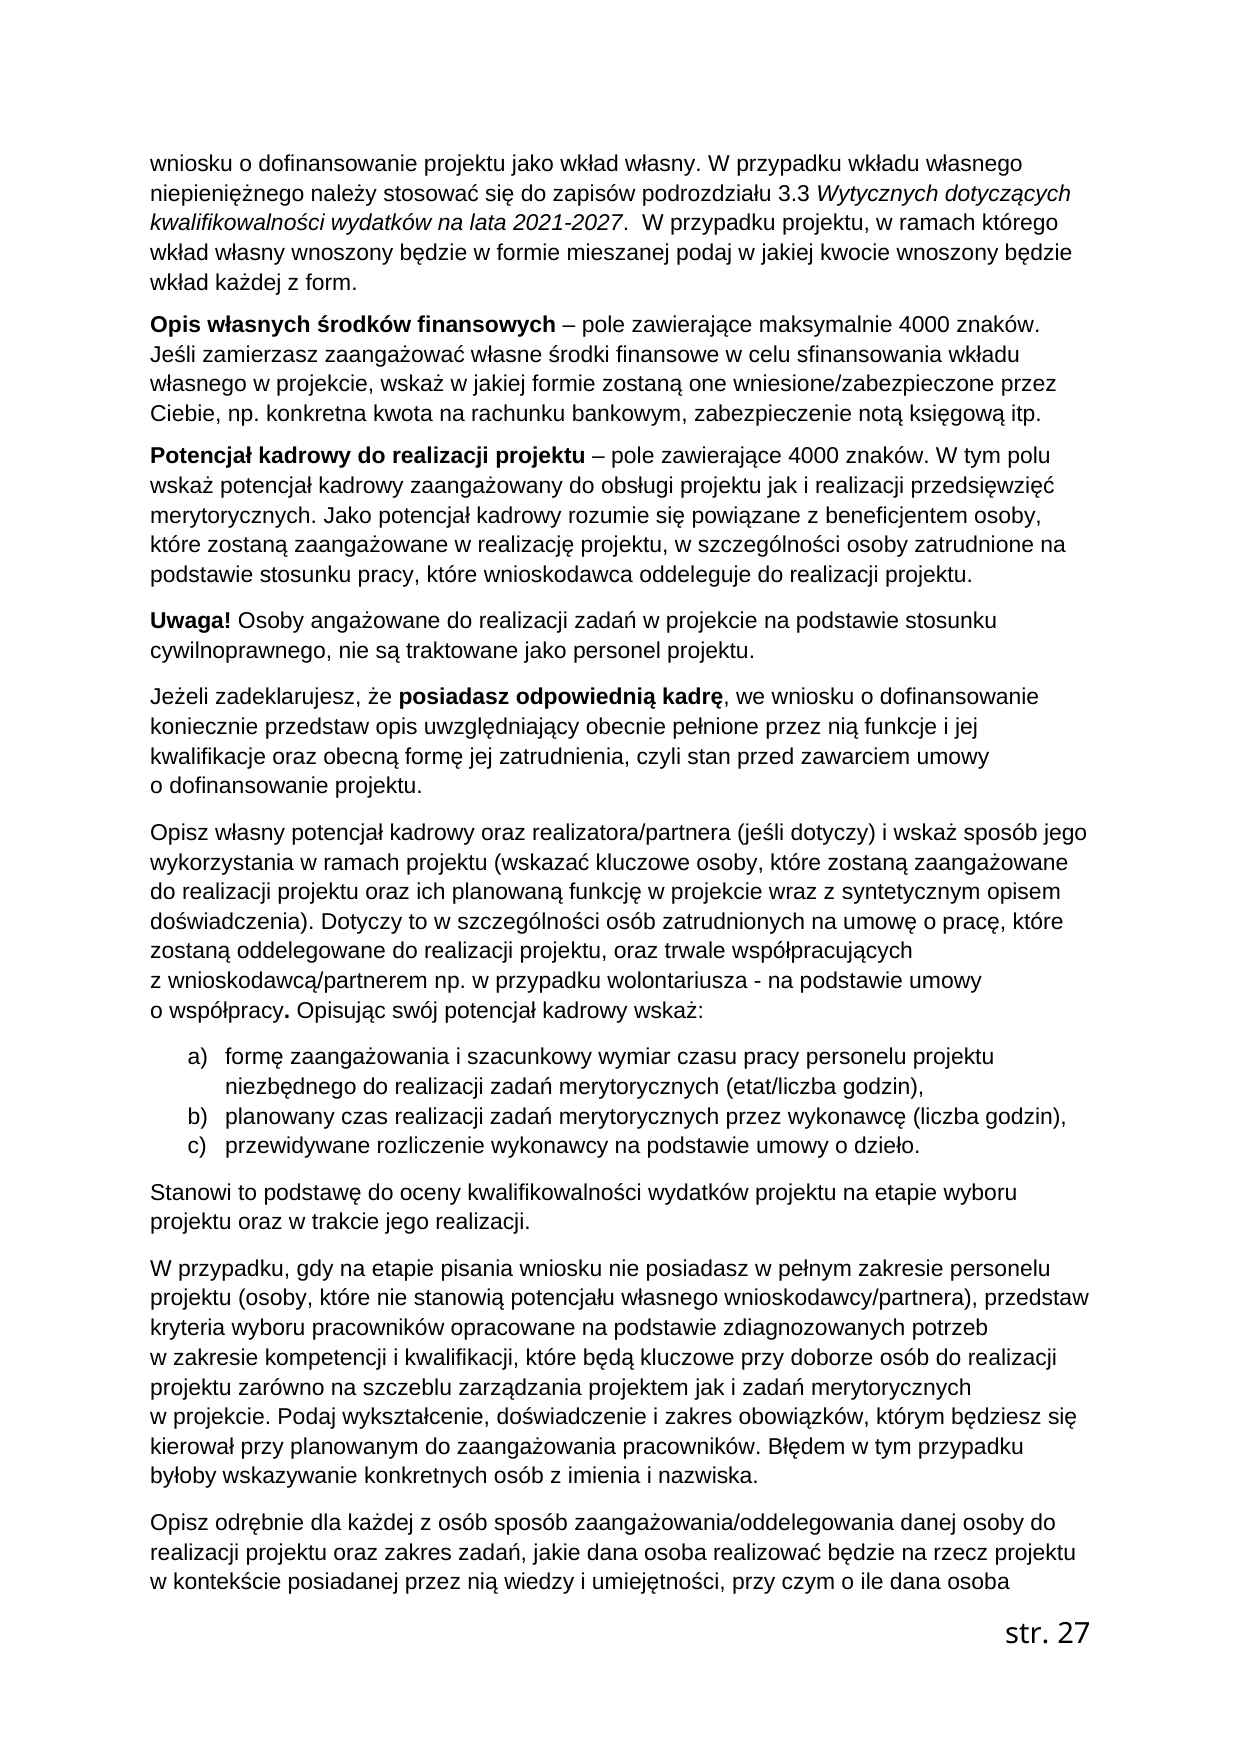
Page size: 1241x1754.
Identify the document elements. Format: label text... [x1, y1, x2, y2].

text Potencjał kadrowy do realizacji projektu – pole zawierające 4000 znaków. W tym polu wskaż potencjał kadrowy zaangażowany do obsługi projektu jak i realizacji przedsięwzięć merytorycznych. Jako potencjał kadrowy rozumie się powiązane z beneficjentem osoby, które zostaną zaangażowane w realizację projektu, w szczególności osoby zatrudnione na podstawie stosunku pracy, które wnioskodawca oddeleguje do realizacji projektu. [150, 442, 1090, 587]
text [150, 1509, 1090, 1594]
text Stanowi to podstawę do oceny kwalifikowalności wydatków projektu na etapie wyboru projektu oraz w trakcie jego realizacji. [150, 1179, 1090, 1235]
list przewidywane rozliczenie wykonawcy na podstawie umowy o dzieło. [187, 1132, 1090, 1159]
text Opis własnych środków finansowych – pole zawierające maksymalnie 4000 znaków. Jeśli zamierzasz zaangażować własne środki finansowe w celu sfinansowania wkładu własnego w projekcie, wskaż w jakiej formie zostaną one wniesione/zabezpieczone przez Ciebie, np. konkretna kwota na rachunku bankowym, zabezpieczenie notą księgową itp. [150, 311, 1090, 426]
text Opisz własny potencjał kadrowy oraz realizatora/partnera (jeśli dotyczy) i wskaż sposób jego wykorzystania w ramach projektu (wskazać kluczowe osoby, które zostaną zaangażowane do realizacji projektu oraz ich planowaną funkcję w projekcie wraz z syntetycznym opisem doświadczenia). Dotyczy to w szczególności osób zatrudnionych na umowę o pracę, które zostaną oddelegowane do realizacji projektu, oraz trwale współpracujących z wnioskodawcą/partnerem np. w przypadku wolontariusza - na podstawie umowy o współpracy. Opisując swój potencjał kadrowy wskaż: [150, 819, 1090, 1023]
text Uwaga! Osoby angażowane do realizacji zadań w projekcie na podstawie stosunku cywilnoprawnego, nie są traktowane jako personel projektu. [150, 607, 1090, 663]
text Jeżeli zadeklarujesz, że posiadasz odpowiednią kadrę, we wniosku o dofinansowanie koniecznie przedstaw opis uwzględniający obecnie pełnione przez nią funkcje i jej kwalifikacje oraz obecną formę jej zatrudnienia, czyli stan przed zawarciem umowy o dofinansowanie projektu. [150, 683, 1090, 799]
text W przypadku, gdy na etapie pisania wniosku nie posiadasz w pełnym zakresie personelu projektu (osoby, które nie stanowią potencjału własnego wnioskodawcy/partnera), przedstaw kryteria wyboru pracowników opracowane na podstawie zdiagnozowanych potrzeb w zakresie kompetencji i kwalifikacji, które będą kluczowe przy doborze osób do realizacji projektu zarówno na szczeblu zarządzania projektem jak i zadań merytorycznych w projekcie. Podaj wykształcenie, doświadczenie i zakres obowiązków, którym będziesz się kierował przy planowanym do zaangażowania pracowników. Błędem w tym przypadku byłoby wskazywanie konkretnych osób z imienia i nazwiska. [150, 1255, 1090, 1489]
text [150, 150, 1090, 295]
list formę zaangażowania i szacunkowy wymiar czasu pracy personelu projektu niezbędnego do realizacji zadań merytorycznych (etat/liczba godzin), [187, 1043, 1090, 1099]
list planowany czas realizacji zadań merytorycznych przez wykonawcę (liczba godzin), [187, 1103, 1090, 1129]
